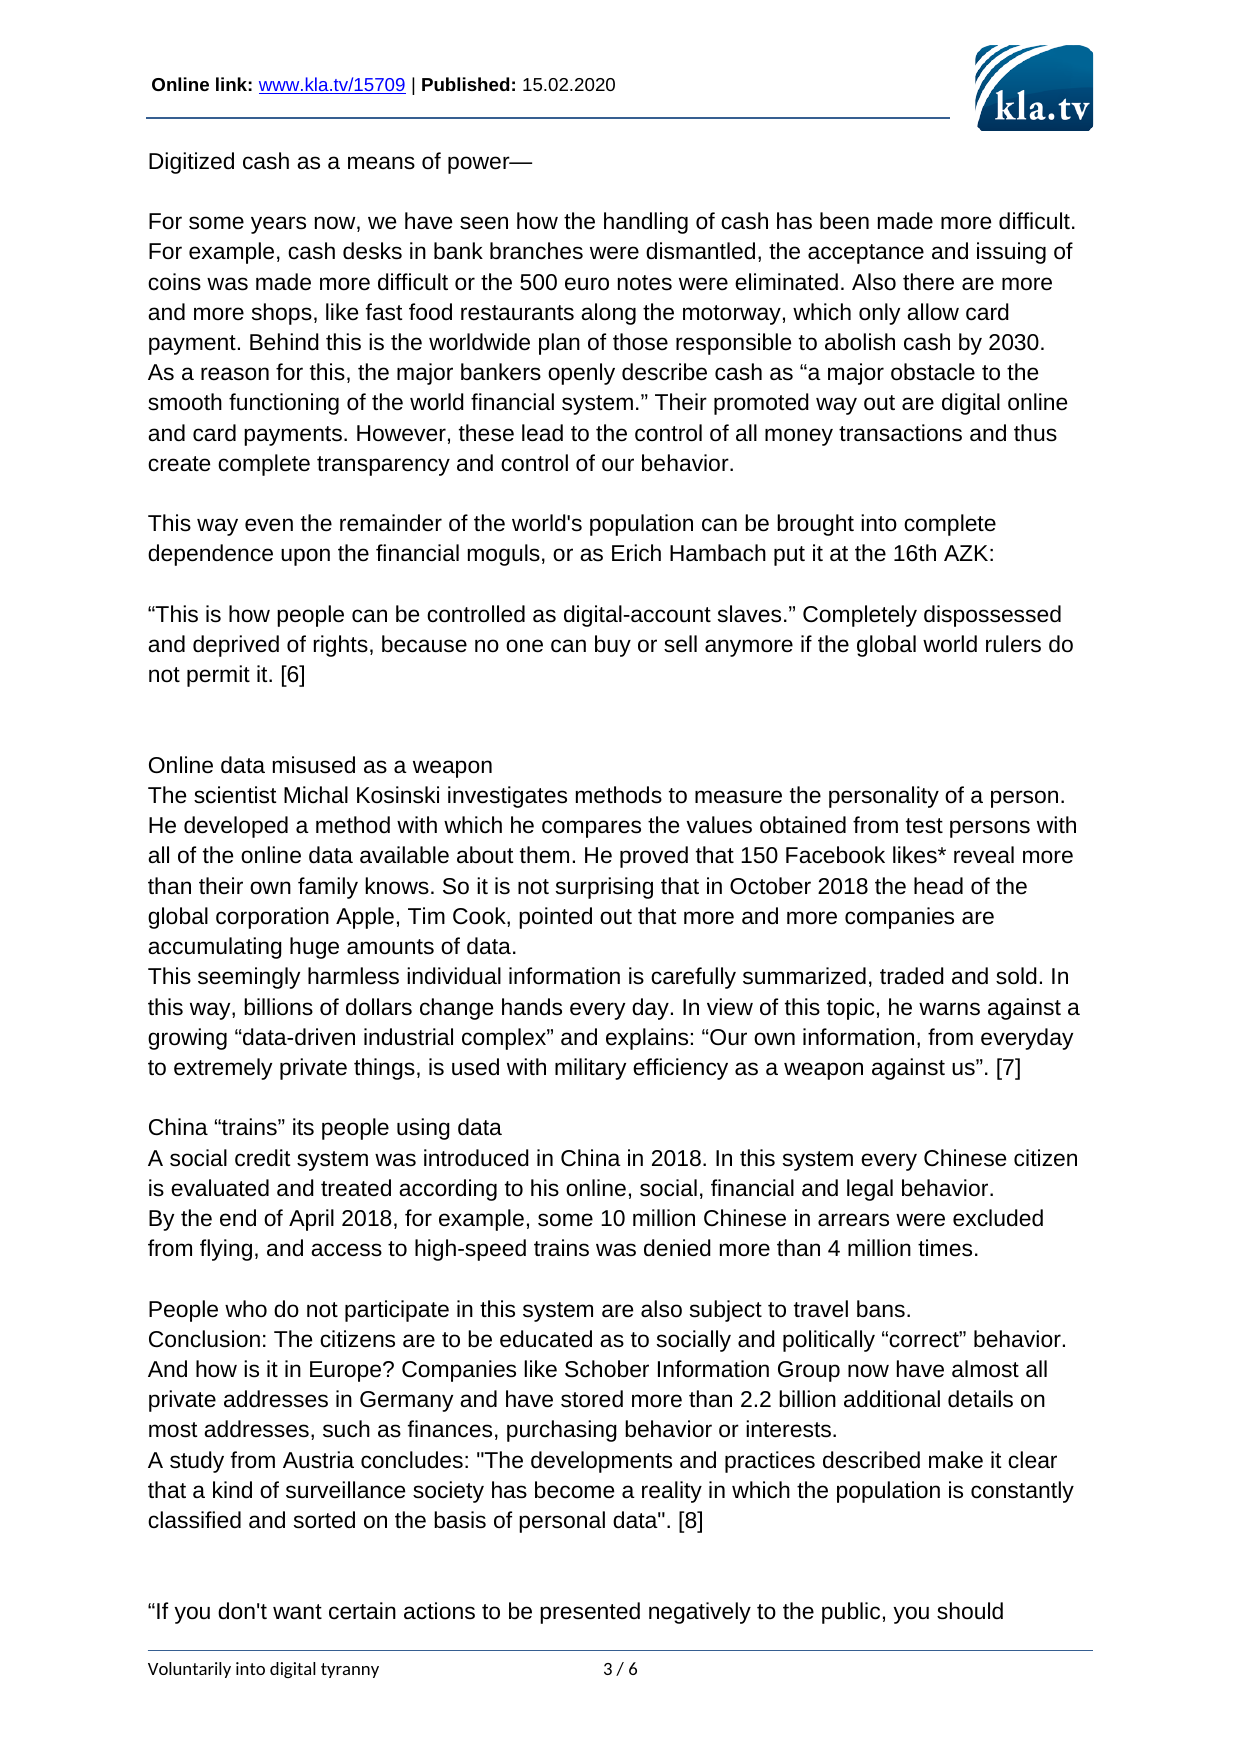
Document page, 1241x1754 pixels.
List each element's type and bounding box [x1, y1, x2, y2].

text [148, 148, 1093, 1624]
